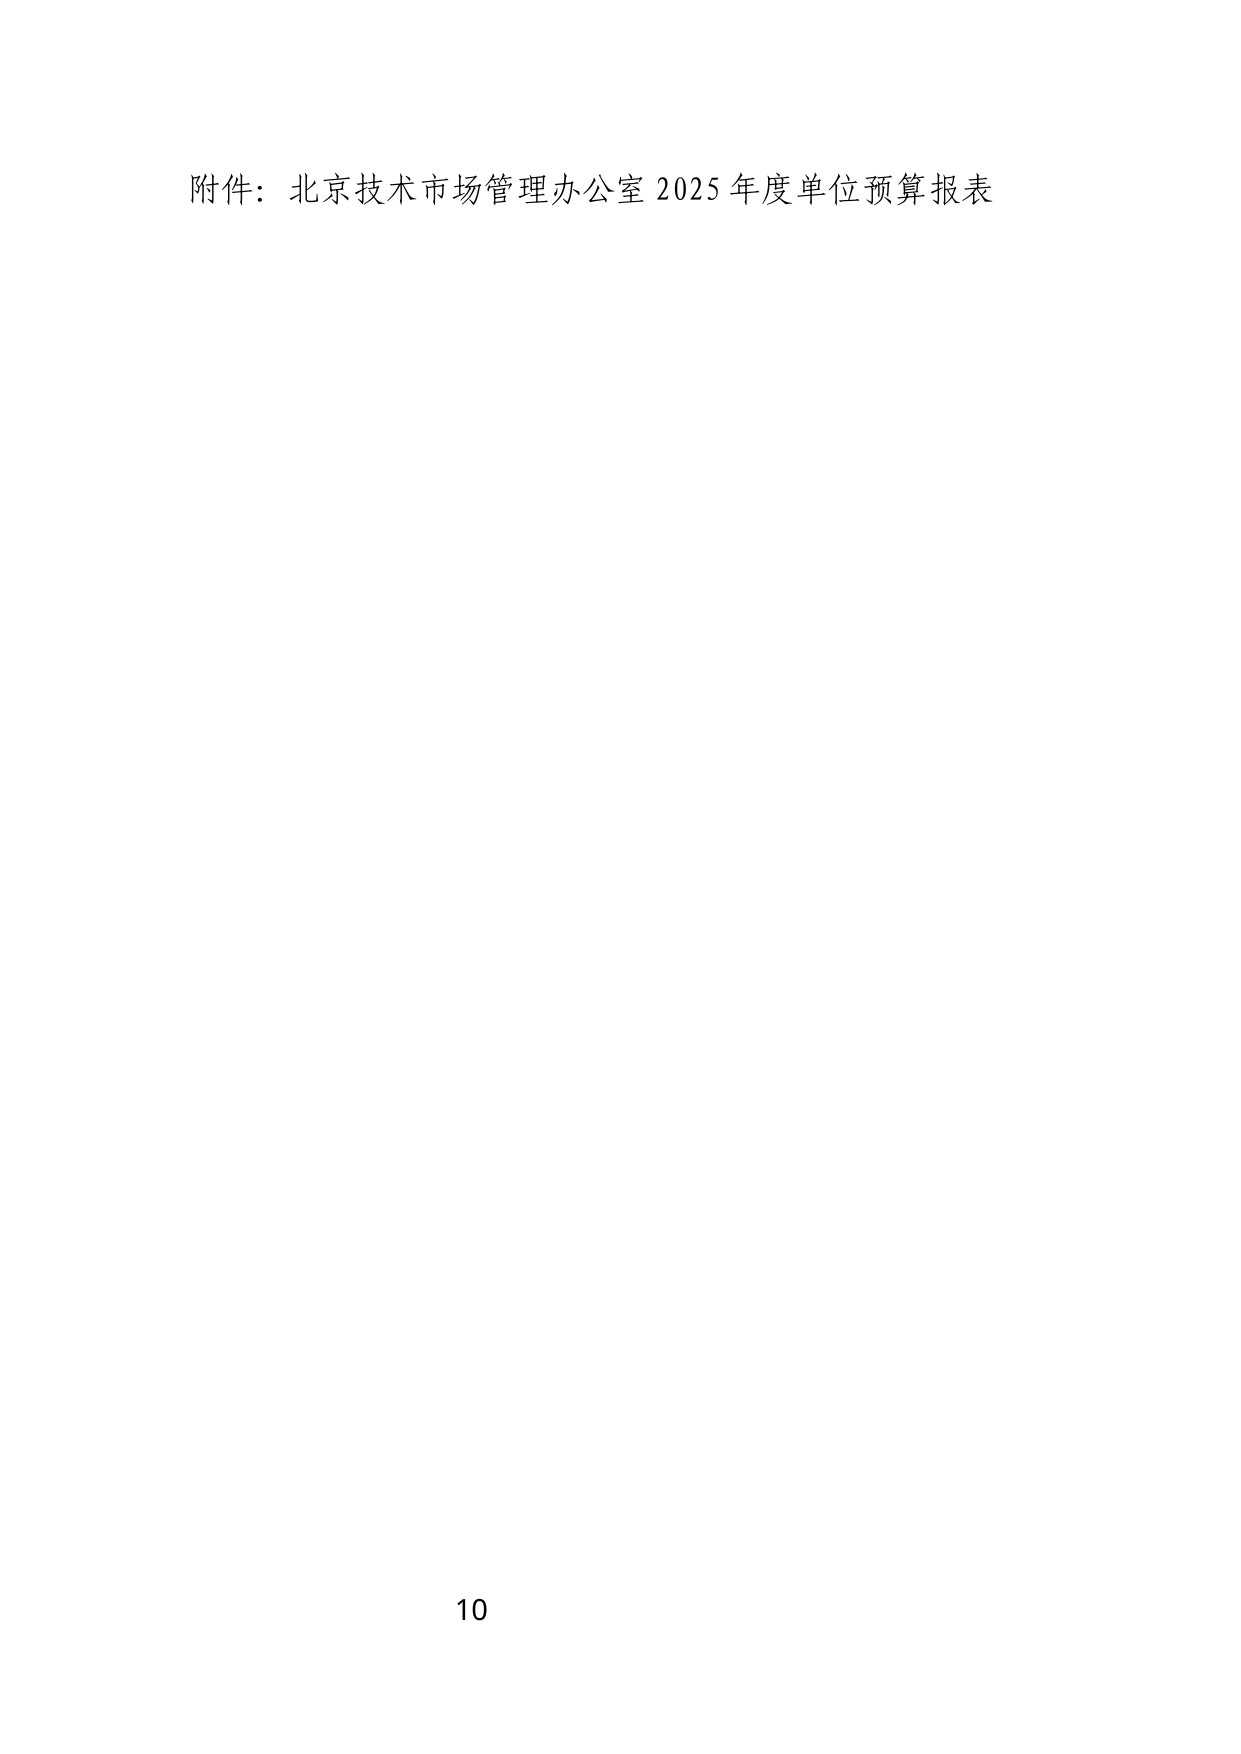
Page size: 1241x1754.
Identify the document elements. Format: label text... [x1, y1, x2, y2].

text 附件：北京技术市场管理办公室2025年度单位预算报表 [187, 155, 1053, 220]
